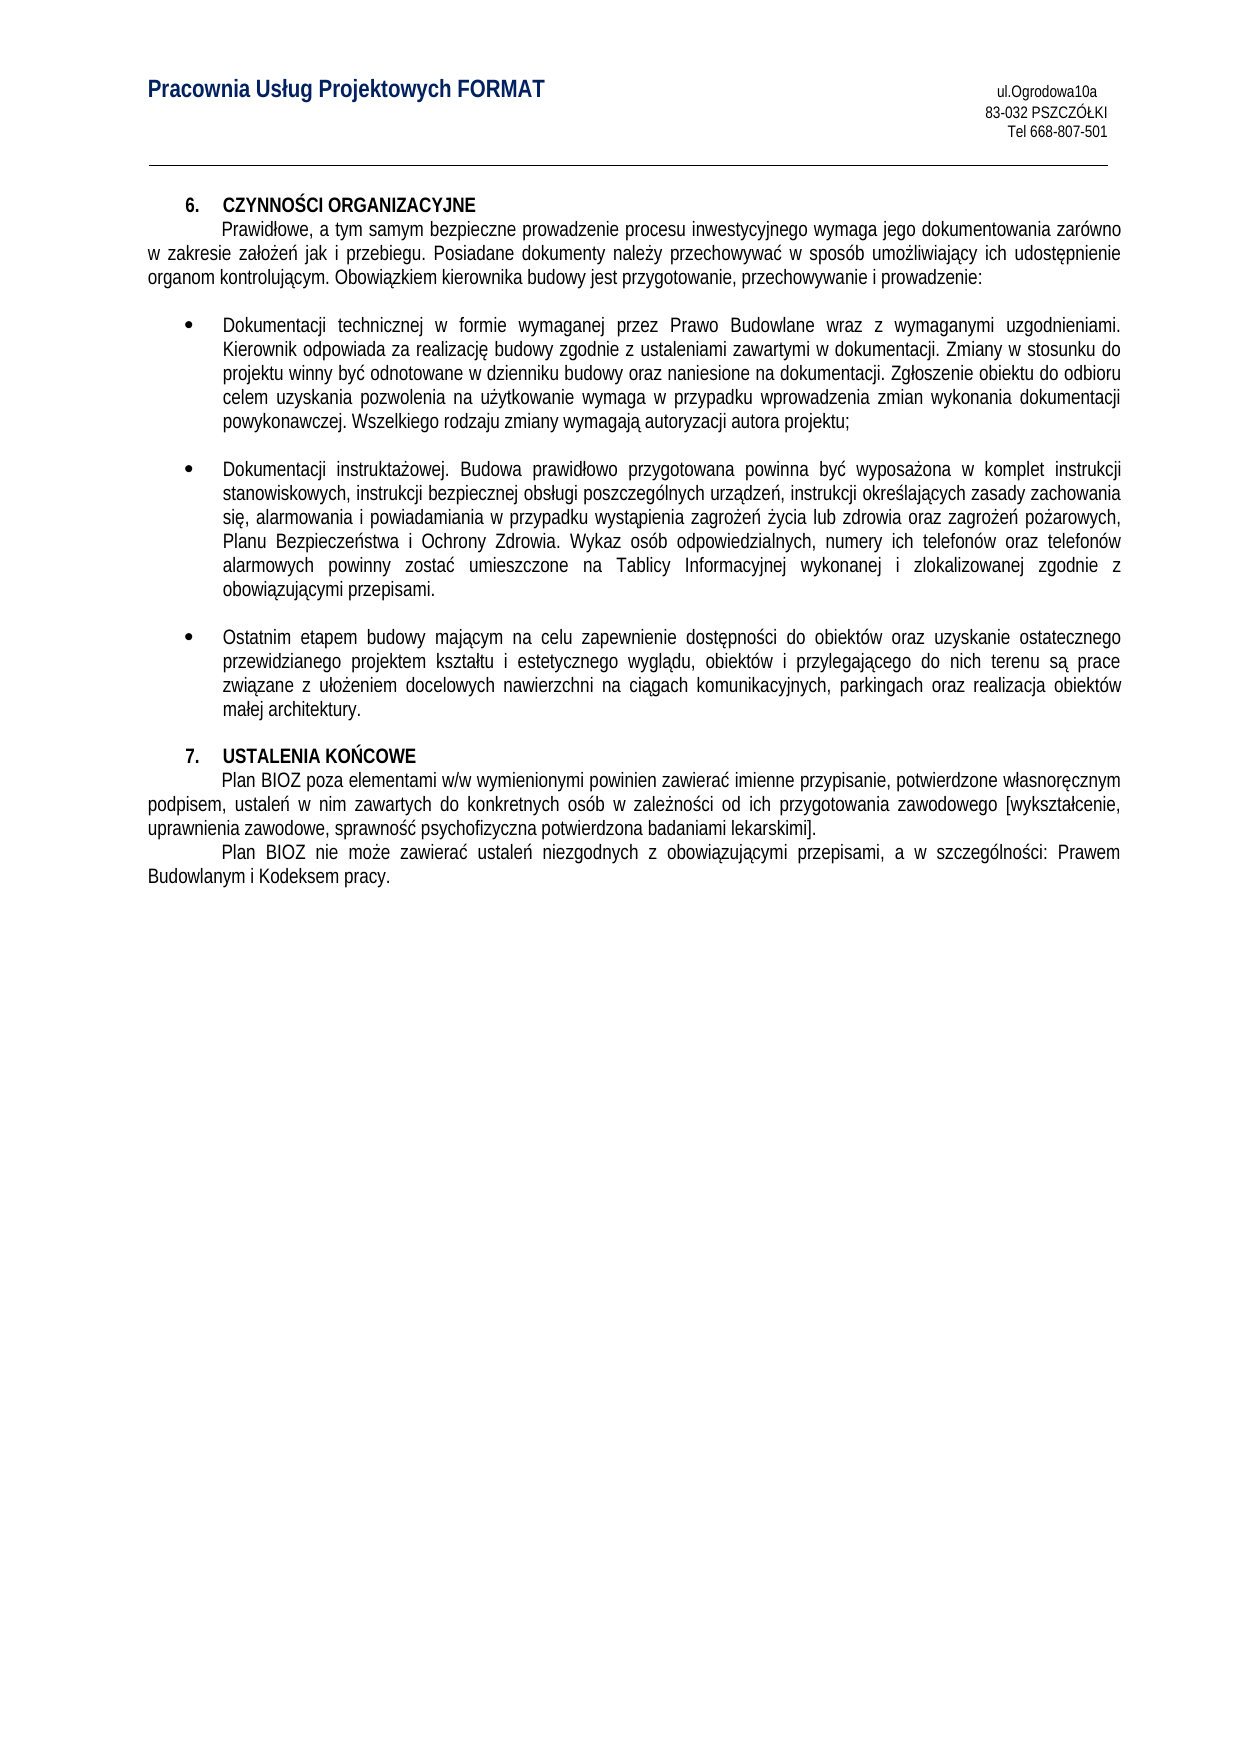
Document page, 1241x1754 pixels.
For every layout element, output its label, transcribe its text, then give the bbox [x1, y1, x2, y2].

list Ostatnim etapem budowy mającym na celu zapewnienie dostępności do obiektów oraz uzyskanie ostatecznego przewidzianego projektem kształtu i estetycznego wyglądu, obiektów i przylegającego do nich terenu są prace związane z ułożeniem docelowych nawierzchni na ciągach komunikacyjnych, parkingach oraz realizacja obiektów małej architektury. [185, 625, 1122, 721]
text Prawidłowe, a tym samym bezpieczne prowadzenie procesu inwestycyjnego wymaga jego dokumentowania zarówno w zakresie założeń jak i przebiegu. Posiadane dokumenty należy przechowywać w sposób umożliwiający ich udostępnienie organom kontrolującym. Obowiązkiem kierownika budowy jest przygotowanie, przechowywanie i prowadzenie: [148, 217, 1122, 289]
list USTALENIA KOŃCOWE [185, 744, 1122, 768]
text Plan BIOZ poza elementami w/w wymienionymi powinien zawierać imienne przypisanie, potwierdzone własnoręcznym podpisem, ustaleń w nim zawartych do konkretnych osób w zależności od ich przygotowania zawodowego [wykształcenie, uprawnienia zawodowe, sprawność psychofizyczna potwierdzona badaniami lekarskimi]. [148, 768, 1122, 840]
list Dokumentacji technicznej w formie wymaganej przez Prawo Budowlane wraz z wymaganymi uzgodnieniami. Kierownik odpowiada za realizację budowy zgodnie z ustaleniami zawartymi w dokumentacji. Zmiany w stosunku do projektu winny być odnotowane w dzienniku budowy oraz naniesione na dokumentacji. Zgłoszenie obiektu do odbioru celem uzyskania pozwolenia na użytkowanie wymaga w przypadku wprowadzenia zmian wykonania dokumentacji powykonawczej. Wszelkiego rodzaju zmiany wymagają autoryzacji autora projektu; [185, 313, 1122, 433]
list CZYNNOŚCI ORGANIZACYJNE [185, 193, 1122, 217]
list Dokumentacji instruktażowej. Budowa prawidłowo przygotowana powinna być wyposażona w komplet instrukcji stanowiskowych, instrukcji bezpiecznej obsługi poszczególnych urządzeń, instrukcji określających zasady zachowania się, alarmowania i powiadamiania w przypadku wystąpienia zagrożeń życia lub zdrowia oraz zagrożeń pożarowych, Planu Bezpieczeństwa i Ochrony Zdrowia. Wykaz osób odpowiedzialnych, numery ich telefonów oraz telefonów alarmowych powinny zostać umieszczone na Tablicy Informacyjnej wykonanej i zlokalizowanej zgodnie z obowiązującymi przepisami. [185, 457, 1122, 601]
text Plan BIOZ nie może zawierać ustaleń niezgodnych z obowiązującymi przepisami, a w szczególności: Prawem Budowlanym i Kodeksem pracy. [148, 840, 1122, 888]
